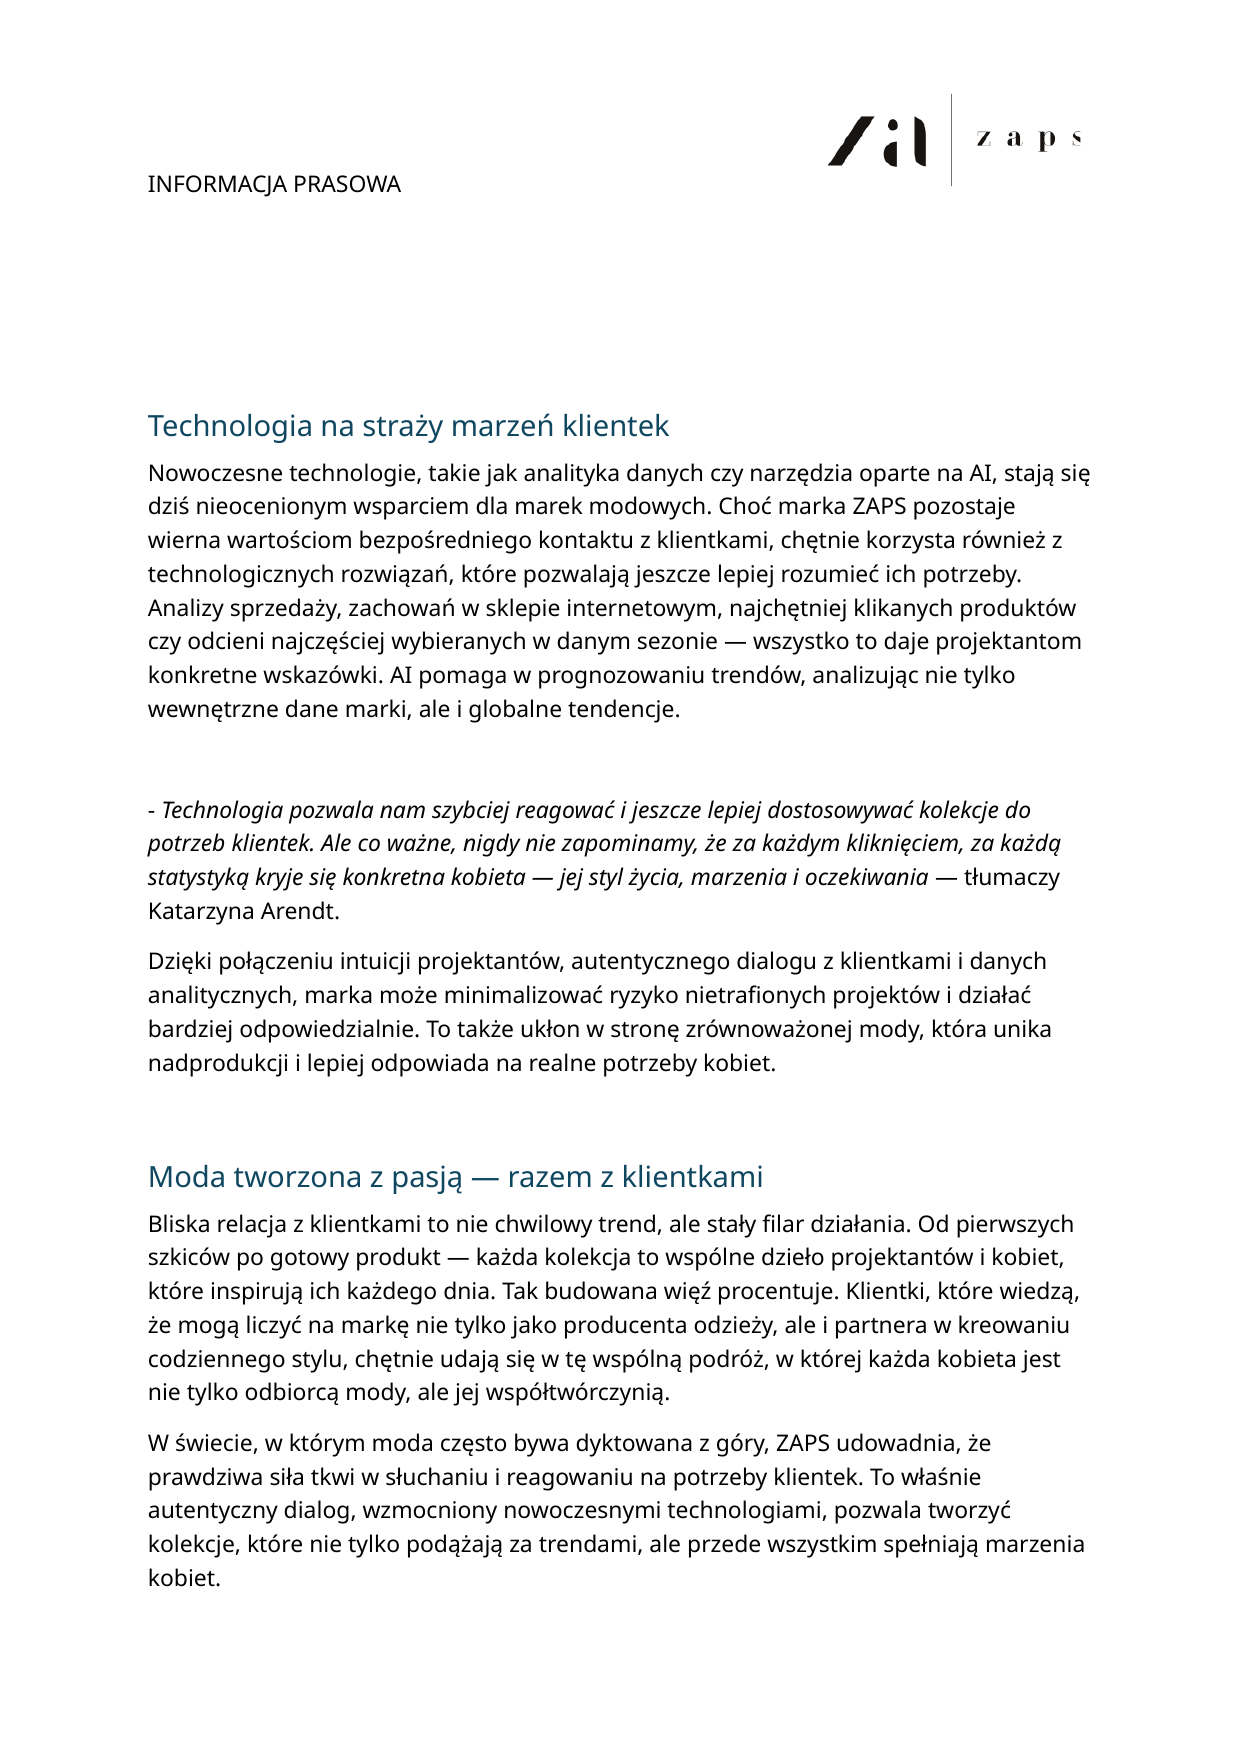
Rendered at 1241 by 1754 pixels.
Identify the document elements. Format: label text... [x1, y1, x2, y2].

text Bliska relacja z klientkami to nie chwilowy trend, ale stały filar działania. Od pierwszych szkiców po gotowy produkt — każda kolekcja to wspólne dzieło projektantów i kobiet, które inspirują ich każdego dnia. Tak budowana więź procentuje. Klientki, które wiedzą, że mogą liczyć na markę nie tylko jako producenta odzieży, ale i partnera w kreowaniu codziennego stylu, chętnie udają się w tę wspólną podróż, w której każda kobieta jest nie tylko odbiorcą mody, ale jej współtwórczynią. [148, 1208, 1093, 1408]
text W świecie, w którym moda często bywa dyktowana z góry, ZAPS udowadnia, że prawdziwa siła tkwi w słuchaniu i reagowaniu na potrzeby klientek. To właśnie autentyczny dialog, wzmocniony nowoczesnymi technologiami, pozwala tworzyć kolekcje, które nie tylko podążają za trendami, ale przede wszystkim spełniają marzenia kobiet. [148, 1427, 1093, 1593]
subtitle Moda tworzona z pasją — razem z klientkami [148, 1156, 1093, 1196]
text Nowoczesne technologie, takie jak analityka danych czy narzędzia oparte na AI, stają się dziś nieocenionym wsparciem dla marek modowych. Choć marka ZAPS pozostaje wierna wartościom bezpośredniego kontaktu z klientkami, chętnie korzysta również z technologicznych rozwiązań, które pozwalają jeszcze lepiej rozumieć ich potrzeby. Analizy sprzedaży, zachowań w sklepie internetowym, najchętniej klikanych produktów czy odcieni najczęściej wybieranych w danym sezonie — wszystko to daje projektantom konkretne wskazówki. AI pomaga w prognozowaniu trendów, analizując nie tylko wewnętrzne dane marki, ale i globalne tendencje. [148, 457, 1093, 724]
subtitle Technologia na straży marzeń klientek [148, 405, 1093, 445]
picture [827, 93, 1081, 187]
text - Technologia pozwala nam szybciej reagować i jeszcze lepiej dostosowywać kolekcje do potrzeb klientek. Ale co ważne, nigdy nie zapominamy, że za każdym kliknięciem, za każdą statystyką kryje się konkretna kobieta — jej styl życia, marzenia i oczekiwania — tłumaczy Katarzyna Arendt. [148, 794, 1093, 926]
text Dzięki połączeniu intuicji projektantów, autentycznego dialogu z klientkami i danych analitycznych, marka może minimalizować ryzyko nietrafionych projektów i działać bardziej odpowiedzialnie. To także ukłon w stronę zrównoważonej mody, która unika nadprodukcji i lepiej odpowiada na realne potrzeby kobiet. [148, 945, 1093, 1078]
